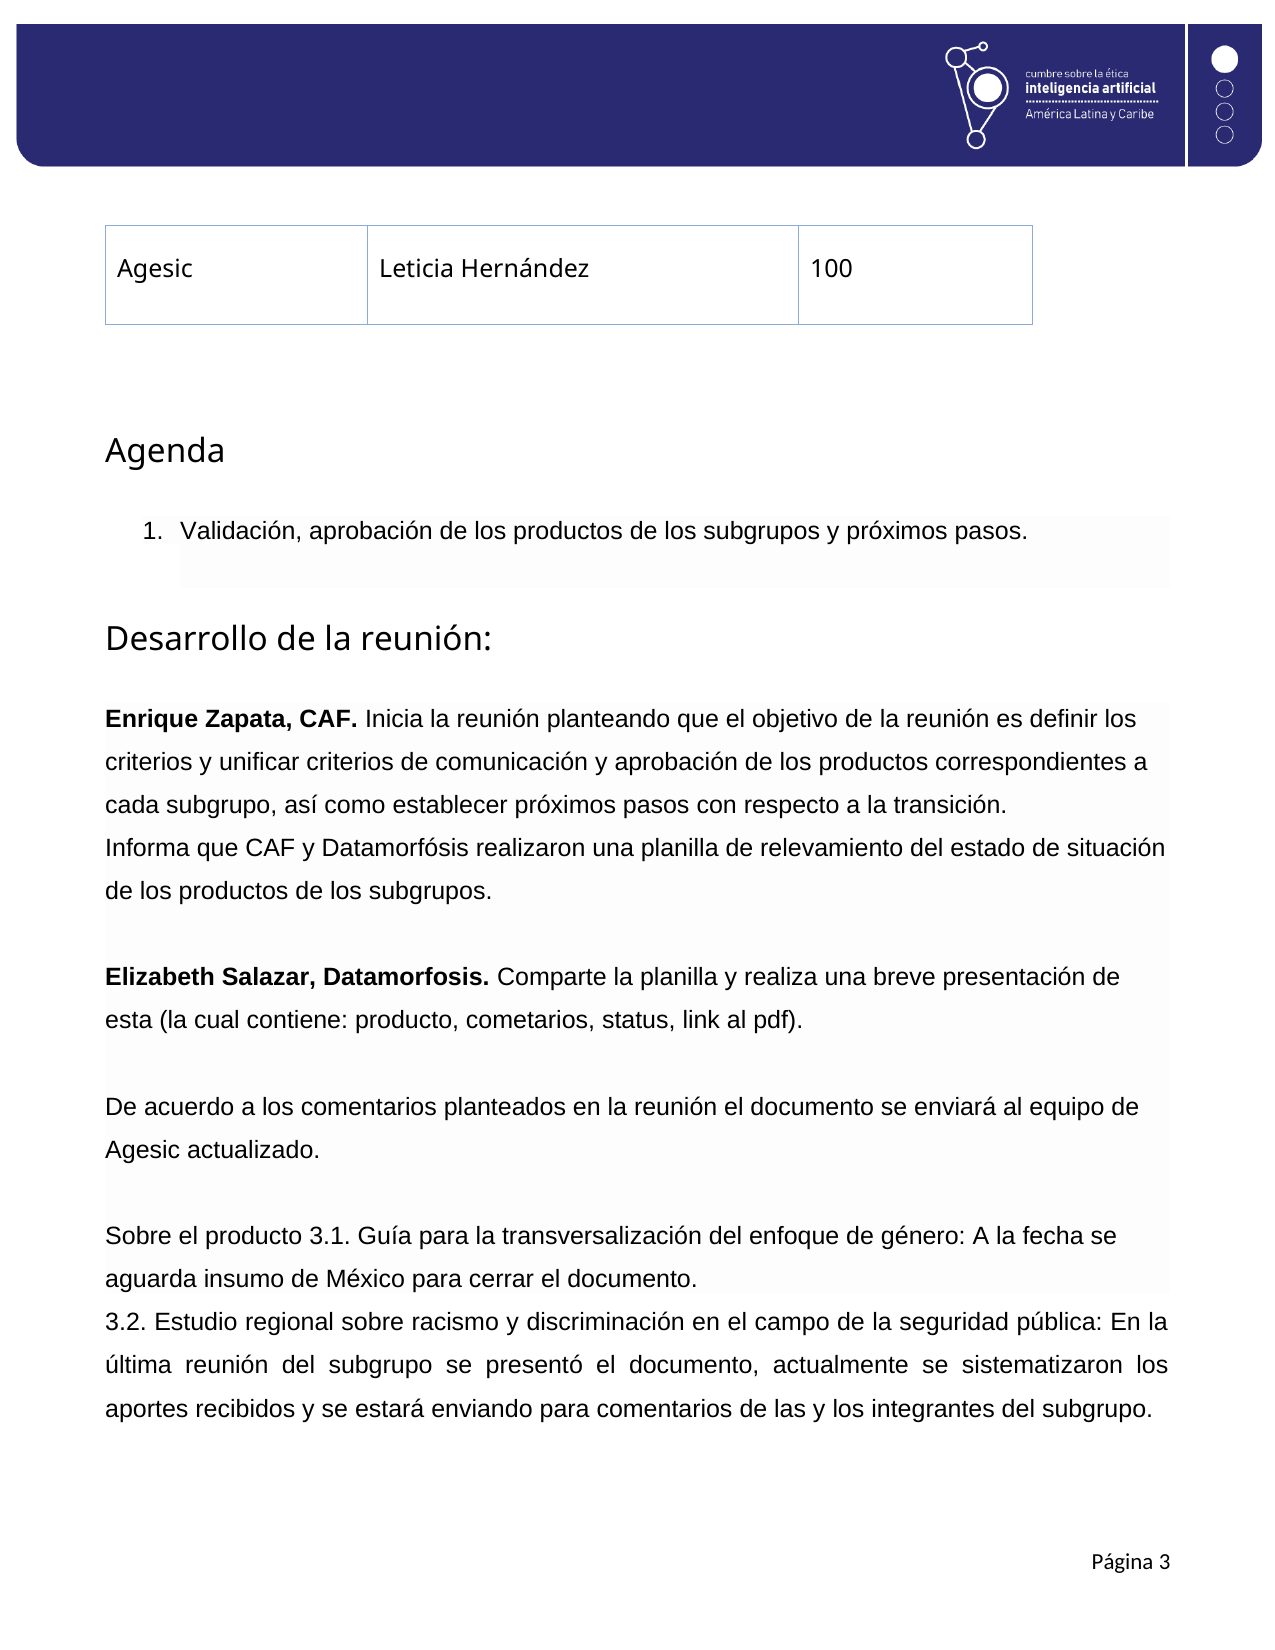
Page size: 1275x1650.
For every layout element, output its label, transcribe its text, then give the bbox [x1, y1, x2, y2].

picture [0, 24, 1275, 181]
text 3.2. Estudio regional sobre racismo y discriminación en el campo de la seguridad pública: En la última reunión del subgrupo se presentó el documento, actualmente se sistematizaron los aportes recibidos y se estará enviando para comentarios de las y los integrantes del subgrupo. [105, 1307, 1170, 1422]
text Agenda [105, 427, 1170, 472]
table_cell Leticia Hernández [368, 226, 798, 324]
text Elizabeth Salazar, Datamorfosis. Comparte la planilla y realiza una breve presentación de esta (la cual contiene: producto, cometarios, status, link al pdf). [105, 962, 1170, 1034]
text Sobre el producto 3.1. Guía para la transversalización del enfoque de género: A la fecha se aguarda insumo de México para cerrar el documento. [105, 1221, 1170, 1293]
table_cell Agesic [106, 226, 367, 324]
text Informa que CAF y Datamorfósis realizaron una planilla de relevamiento del estado de situación de los productos de los subgrupos. [105, 833, 1170, 905]
text De acuerdo a los comentarios planteados en la reunión el documento se enviará al equipo de Agesic actualizado. [105, 1092, 1170, 1163]
text Desarrollo de la reunión: [105, 614, 1170, 660]
table_cell 100 [799, 226, 1032, 324]
text Enrique Zapata, CAF. Inicia la reunión planteando que el objetivo de la reunión es definir los criterios y unificar criterios de comunicación y aprobación de los productos correspondientes a cada subgrupo, así como establecer próximos pasos con respecto a la transición. [105, 703, 1170, 818]
list Validación, aprobación de los productos de los subgrupos y próximos pasos. [142, 516, 1170, 544]
